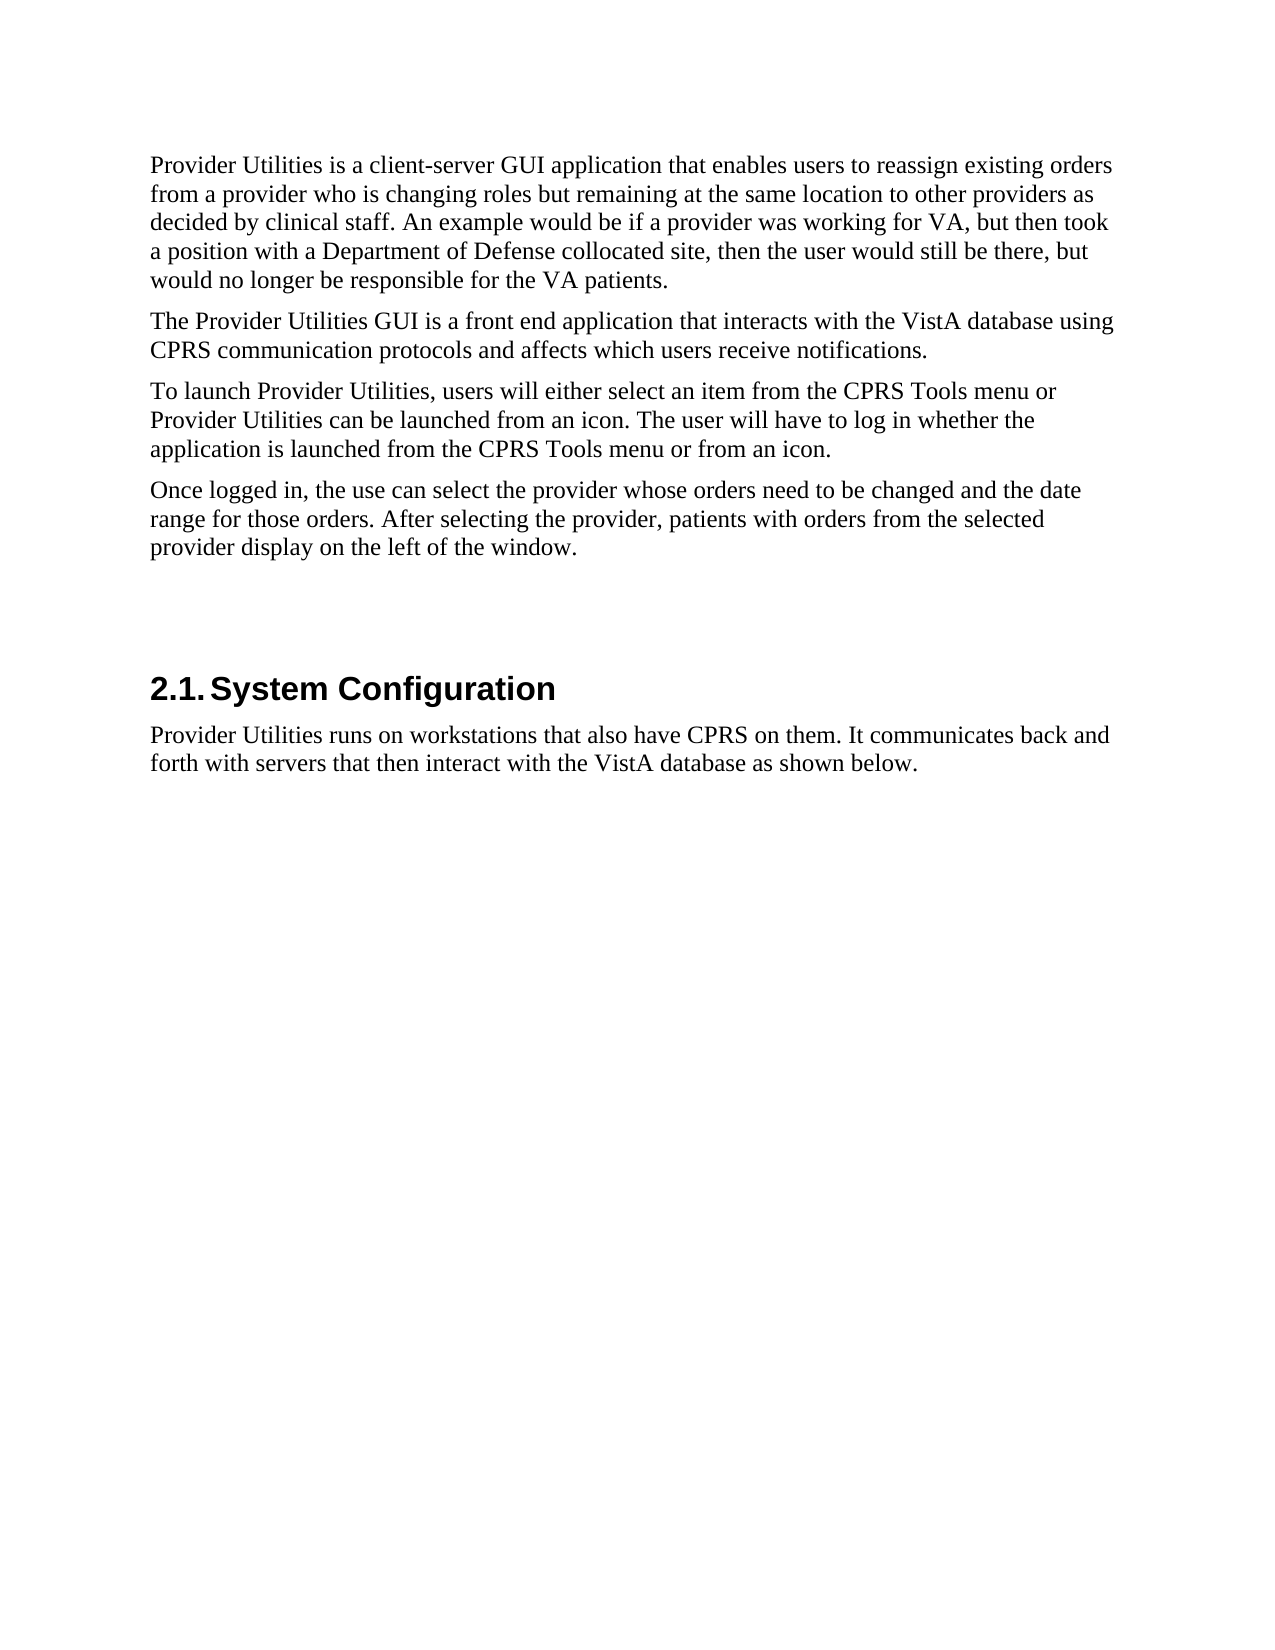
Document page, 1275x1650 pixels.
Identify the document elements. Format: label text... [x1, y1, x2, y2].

text Provider Utilities runs on workstations that also have CPRS on them. It communicates back and forth with servers that then interact with the VistA database as shown below. [150, 720, 1125, 777]
text The Provider Utilities GUI is a front end application that interacts with the VistA database using CPRS communication protocols and affects which users receive notifications. [150, 306, 1125, 364]
text Provider Utilities is a client-server GUI application that enables users to reassign existing orders from a provider who is changing roles but remaining at the same location to other providers as decided by clinical staff. An example would be if a provider was working for VA, but then took a position with a Department of Defense collocated site, then the user would still be there, but would no longer be responsible for the VA patients. [150, 150, 1125, 294]
text Once logged in, the use can select the provider whose orders need to be changed and the date range for those orders. After selecting the provider, patients with orders from the selected provider display on the left of the window. [150, 475, 1125, 561]
text To launch Provider Utilities, users will either select an item from the CPRS Tools menu or Provider Utilities can be launched from an icon. The user will have to log in whether the application is launched from the CPRS Tools menu or from an icon. [150, 376, 1125, 462]
subtitle System Configuration [150, 669, 1125, 707]
